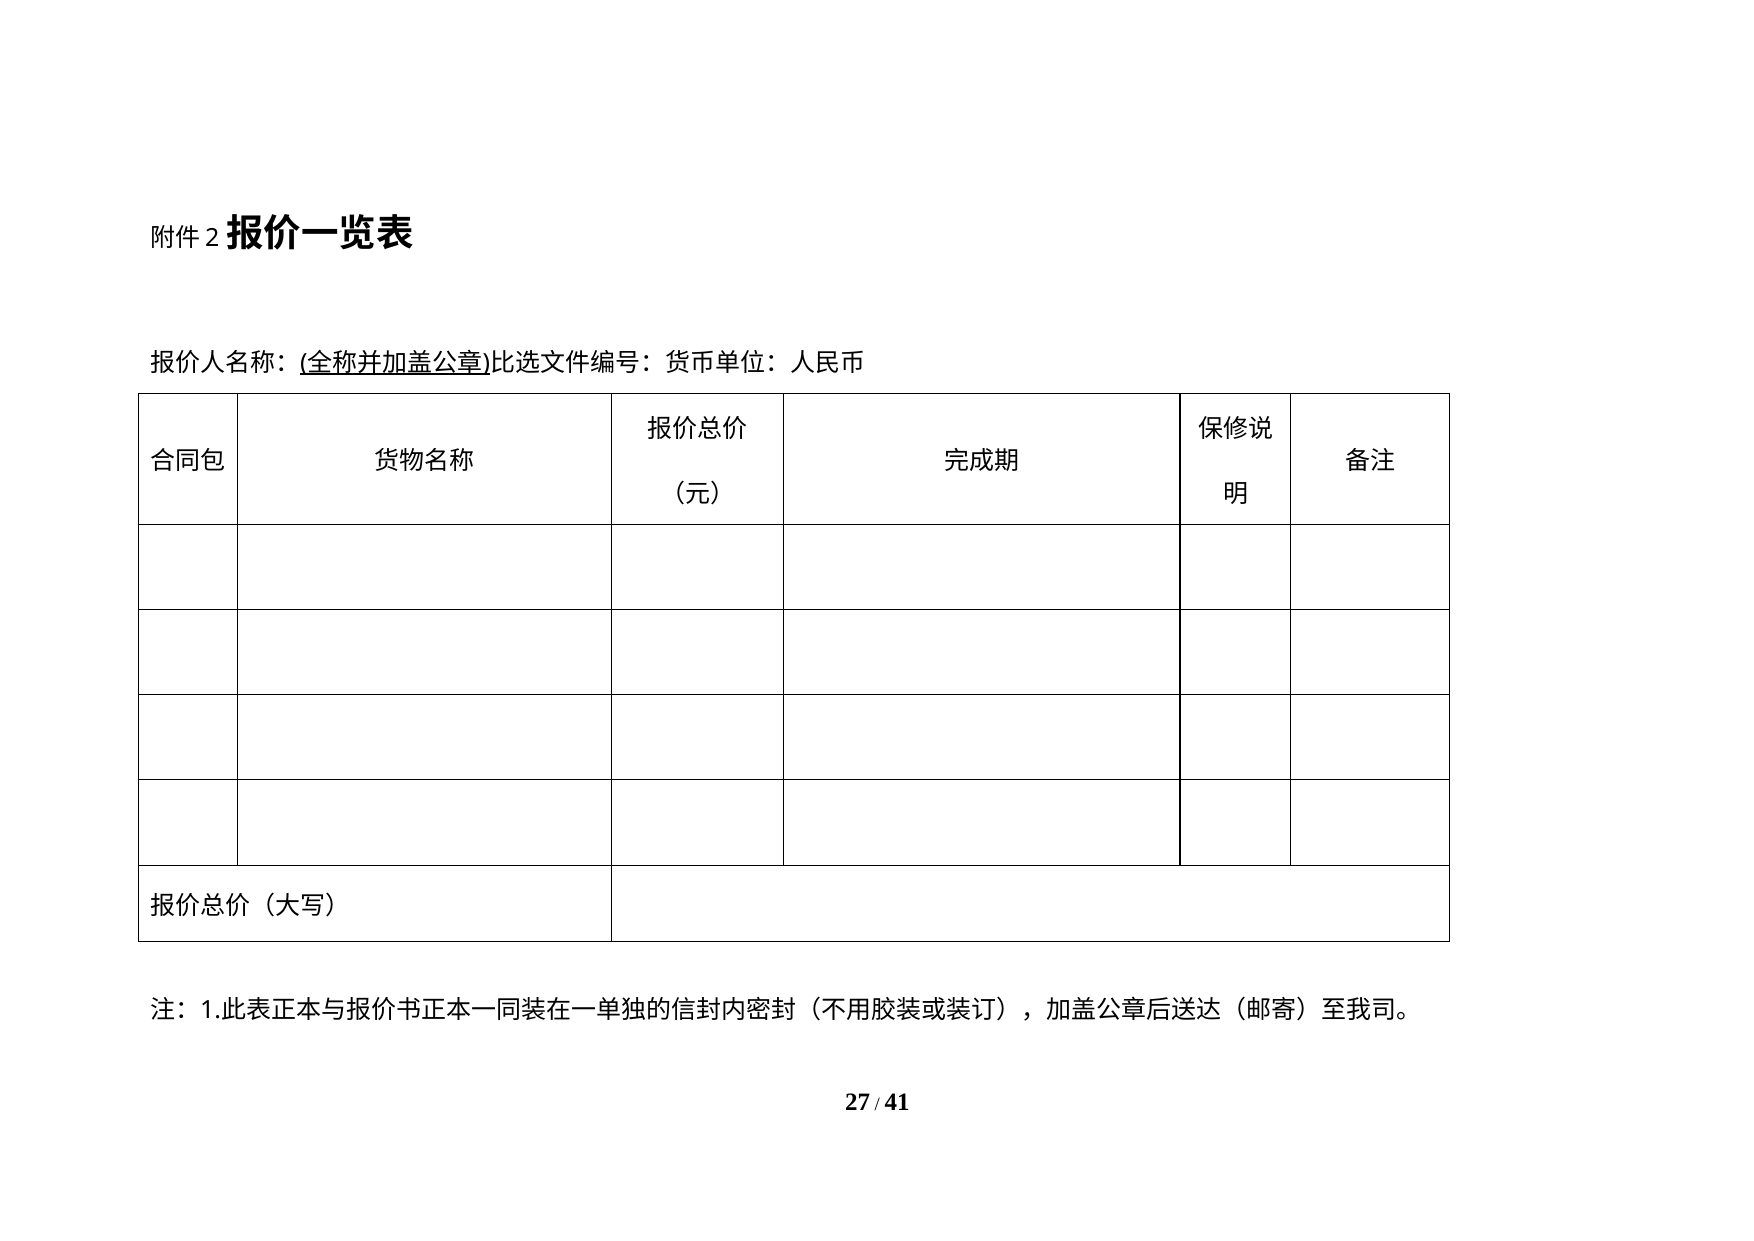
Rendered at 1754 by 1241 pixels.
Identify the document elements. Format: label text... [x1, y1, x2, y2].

table_cell [1291, 780, 1449, 865]
table_cell [612, 695, 783, 779]
table_cell [1291, 610, 1449, 694]
table_cell [1291, 695, 1449, 779]
table_cell [612, 525, 783, 609]
table_cell 报价总价（大写） [139, 866, 611, 941]
table_cell [1181, 780, 1290, 865]
table_cell [139, 610, 237, 694]
table_cell [1181, 610, 1290, 694]
table_header 报价总价（元） [612, 394, 783, 524]
table_header 合同包 [139, 394, 237, 524]
table_cell [139, 780, 237, 865]
table_cell [139, 695, 237, 779]
table_cell [784, 780, 1179, 865]
table_cell [238, 610, 611, 694]
table_cell [1181, 695, 1290, 779]
table_header 备注 [1291, 394, 1449, 524]
table_header 完成期 [784, 394, 1179, 524]
table_header 货物名称 [238, 394, 611, 524]
table_cell [784, 610, 1179, 694]
table_cell [612, 780, 783, 865]
table_cell [1291, 525, 1449, 609]
table_cell [139, 525, 237, 609]
text 注：1.此表正本与报价书正本一同装在一单独的信封内密封（不用胶装或装订），加盖公章后送达（邮寄）至我司。 [150, 975, 1604, 1040]
table_cell [238, 525, 611, 609]
text 报价人名称：(全称并加盖公章)比选文件编号：货币单位：人民币 [150, 328, 1604, 393]
text 附件2 报价一览表 [150, 198, 1604, 263]
table_cell [1181, 525, 1290, 609]
table_cell [784, 695, 1179, 779]
table_cell [612, 866, 1449, 941]
table_header 保修说明 [1181, 394, 1290, 524]
table_cell [238, 695, 611, 779]
table_cell [784, 525, 1179, 609]
table_cell [238, 780, 611, 865]
table_cell [612, 610, 783, 694]
